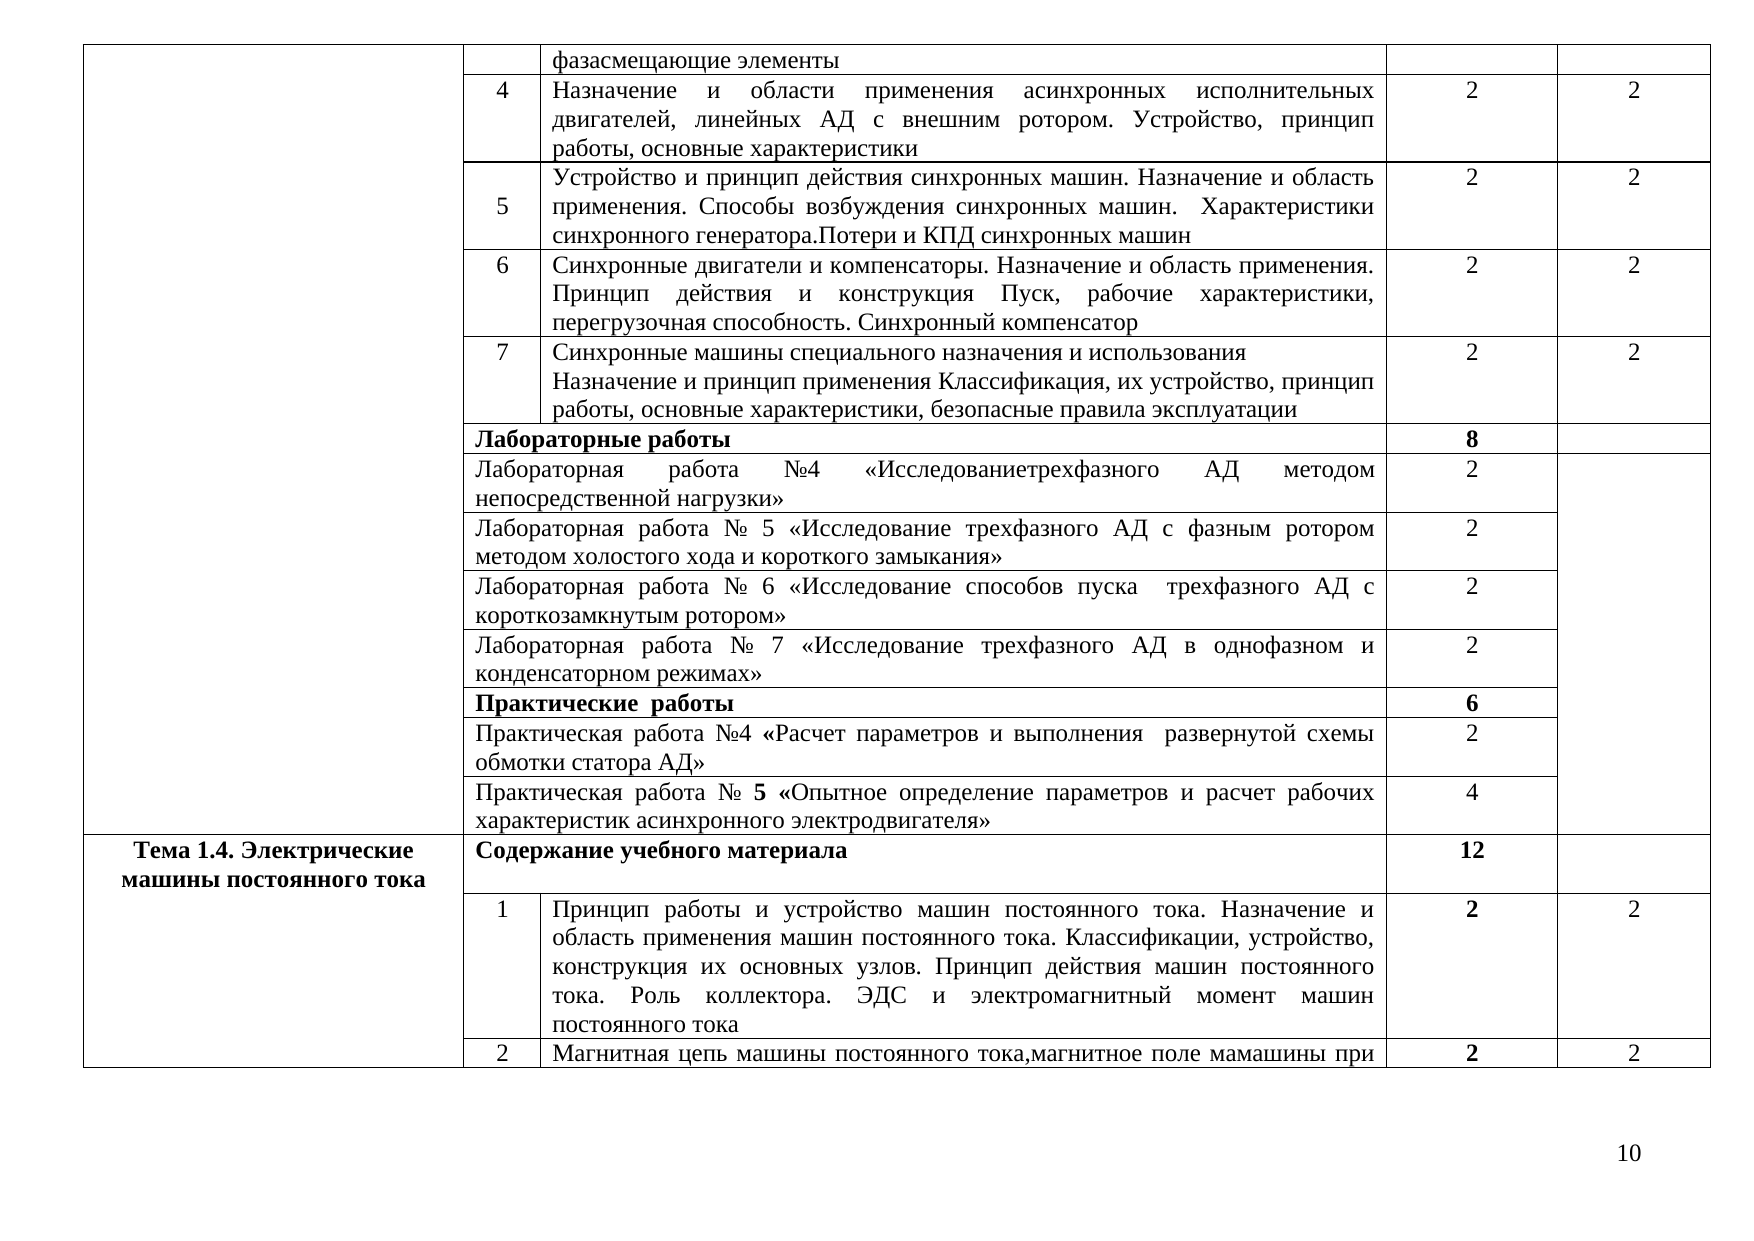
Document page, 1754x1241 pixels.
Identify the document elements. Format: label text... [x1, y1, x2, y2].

table_cell [1558, 454, 1710, 834]
table_cell 12 [1387, 835, 1557, 893]
table_cell 2 [1387, 894, 1557, 1037]
table_cell Практические работы [464, 688, 1386, 717]
table_cell Синхронные двигатели и компенсаторы. Назначение и область применения. Принцип действия и конструкция Пуск, рабочие характеристики, перегрузочная способность. Синхронный компенсатор [541, 250, 1386, 336]
table_cell 2 [1387, 454, 1557, 512]
table_cell Синхронные машины специального назначения и использования Назначение и принцип применения Классификация, их устройство, принцип работы, основные характеристики, безопасные правила эксплуатации [541, 337, 1386, 423]
table_cell [1558, 424, 1710, 453]
table_cell 2 [1558, 163, 1710, 249]
table_cell [1558, 835, 1710, 893]
table_cell 2 [1387, 513, 1557, 570]
table_cell 5 [464, 163, 540, 249]
table_cell 8 [1387, 424, 1557, 453]
table_cell 6 [1387, 688, 1557, 717]
table_cell 1 [464, 894, 540, 1037]
table_cell 2 [464, 1039, 540, 1067]
table_cell 2 [1387, 45, 1557, 74]
table_cell Назначение и области применения асинхронных исполнительных двигателей, линейных АД с внешним ротором. Устройство, принцип работы, основные характеристики [541, 75, 1386, 161]
table_cell Лабораторная работа № 7 «Исследование трехфазного АД в однофазном и конденсаторном режимах» [464, 630, 1386, 687]
table_cell 2 [1558, 337, 1710, 423]
table_cell 4 [1387, 777, 1557, 834]
table_cell Устройство и принцип действия синхронных машин. Назначение и область применения. Способы возбуждения синхронных машин. Характеристики синхронного генератора.Потери и КПД синхронных машин [541, 163, 1386, 249]
table_cell 2 [1558, 75, 1710, 161]
table_cell 2 [1387, 250, 1557, 336]
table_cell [541, 1039, 1386, 1067]
table_cell Содержание учебного материала [464, 835, 1386, 893]
table_cell 2 [1387, 718, 1557, 776]
table_cell Лабораторная работа № 5 «Исследование трехфазного АД с фазным ротором методом холостого хода и короткого замыкания» [464, 513, 1386, 570]
table_cell 2 [1558, 1039, 1710, 1067]
table_cell Практическая работа № 5 «Опытное определение параметров и расчет рабочих характеристик асинхронного электродвигателя» [464, 777, 1386, 834]
table_cell 2 [1387, 163, 1557, 249]
table_cell 2 [1387, 630, 1557, 687]
table_cell Принцип работы и устройство машин постоянного тока. Назначение и область применения машин постоянного тока. Классификации, устройство, конструкция их основных узлов. Принцип действия машин постоянного тока. Роль коллектора. ЭДС и электромагнитный момент машин постоянного тока [541, 894, 1386, 1037]
table_cell 6 [464, 250, 540, 336]
table_cell 2 [1387, 571, 1557, 629]
table_cell 3 [464, 45, 540, 74]
table_cell 2 [1387, 75, 1557, 161]
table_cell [541, 45, 1386, 74]
table_cell Лабораторная работа №4 «Исследованиетрехфазного АД методом непосредственной нагрузки» [464, 454, 1386, 512]
table_cell 7 [464, 337, 540, 423]
table_cell 2 [1387, 337, 1557, 423]
table_cell 2 [1558, 250, 1710, 336]
table_cell 2 [1387, 1039, 1557, 1067]
table_cell Лабораторные работы [464, 424, 1386, 453]
table_cell Практическая работа №4 «Расчет параметров и выполнения развернутой схемы обмотки статора АД» [464, 718, 1386, 776]
table_cell 4 [464, 75, 540, 161]
table_cell Лабораторная работа № 6 «Исследование способов пуска трехфазного АД с короткозамкнутым ротором» [464, 571, 1386, 629]
table_cell 2 [1558, 45, 1710, 74]
table_cell Тема 1.4. Электрические машины постоянного тока [84, 835, 463, 1067]
table_cell 2 [1558, 894, 1710, 1037]
